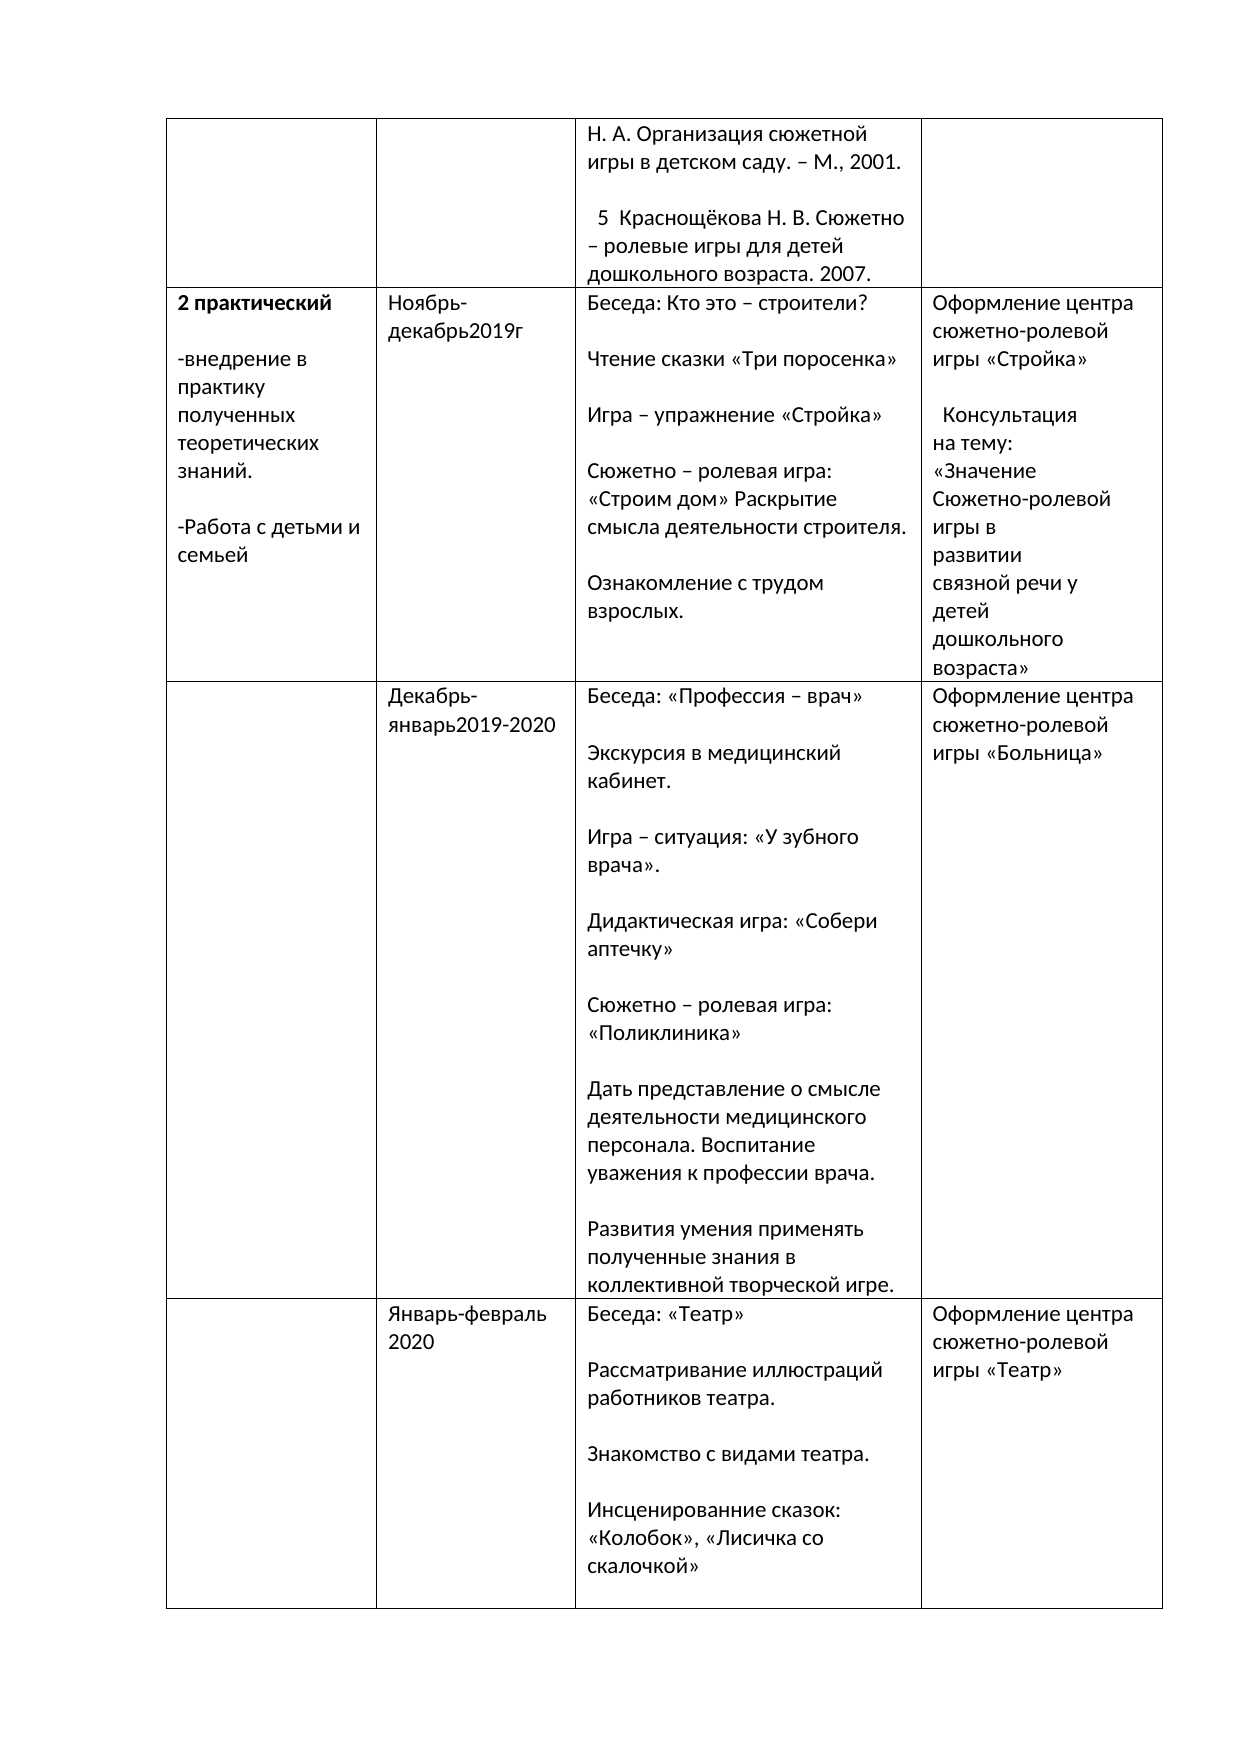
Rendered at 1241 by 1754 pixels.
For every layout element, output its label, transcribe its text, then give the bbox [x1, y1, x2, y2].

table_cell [922, 1299, 1162, 1607]
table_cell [576, 1299, 921, 1607]
table_cell Оформление центра сюжетно-ролевой игры «Больница» [922, 682, 1162, 1298]
table_cell Январь-февраль 2020 [377, 1299, 575, 1607]
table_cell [167, 119, 376, 287]
table_cell 2 практический -внедрение в практику полученных теоретических знаний. -Работа с детьми и семьей [167, 288, 376, 681]
table_cell [167, 682, 376, 1298]
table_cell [377, 119, 575, 287]
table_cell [922, 119, 1162, 287]
table_cell Беседа: «Профессия – врач» Экскурсия в медицинский кабинет. Игра – ситуация: «У зубного врача». Дидактическая игра: «Собери аптечку» Сюжетно – ролевая игра: «Поликлиника» Дать представление о смысле деятельности медицинского персонала. Воспитание уважения к профессии врача. Развития умения применять полученные знания в коллективной творческой игре. [576, 682, 921, 1298]
table_cell [167, 1299, 376, 1607]
table_cell Оформление центра сюжетно-ролевой игры «Стройка» Консультация на тему: «Значение Сюжетно-ролевой игры в развитии связной речи у детей дошкольного возраста» [922, 288, 1162, 681]
table_cell Ноябрь-декабрь2019г [377, 288, 575, 681]
table_cell Беседа: Кто это – строители? Чтение сказки «Три поросенка» Игра – упражнение «Стройка» Сюжетно – ролевая игра: «Строим дом» Раскрытие смысла деятельности строителя. Ознакомление с трудом взрослых. [576, 288, 921, 681]
table_cell Декабрь-январь2019-2020 [377, 682, 575, 1298]
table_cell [576, 119, 921, 287]
